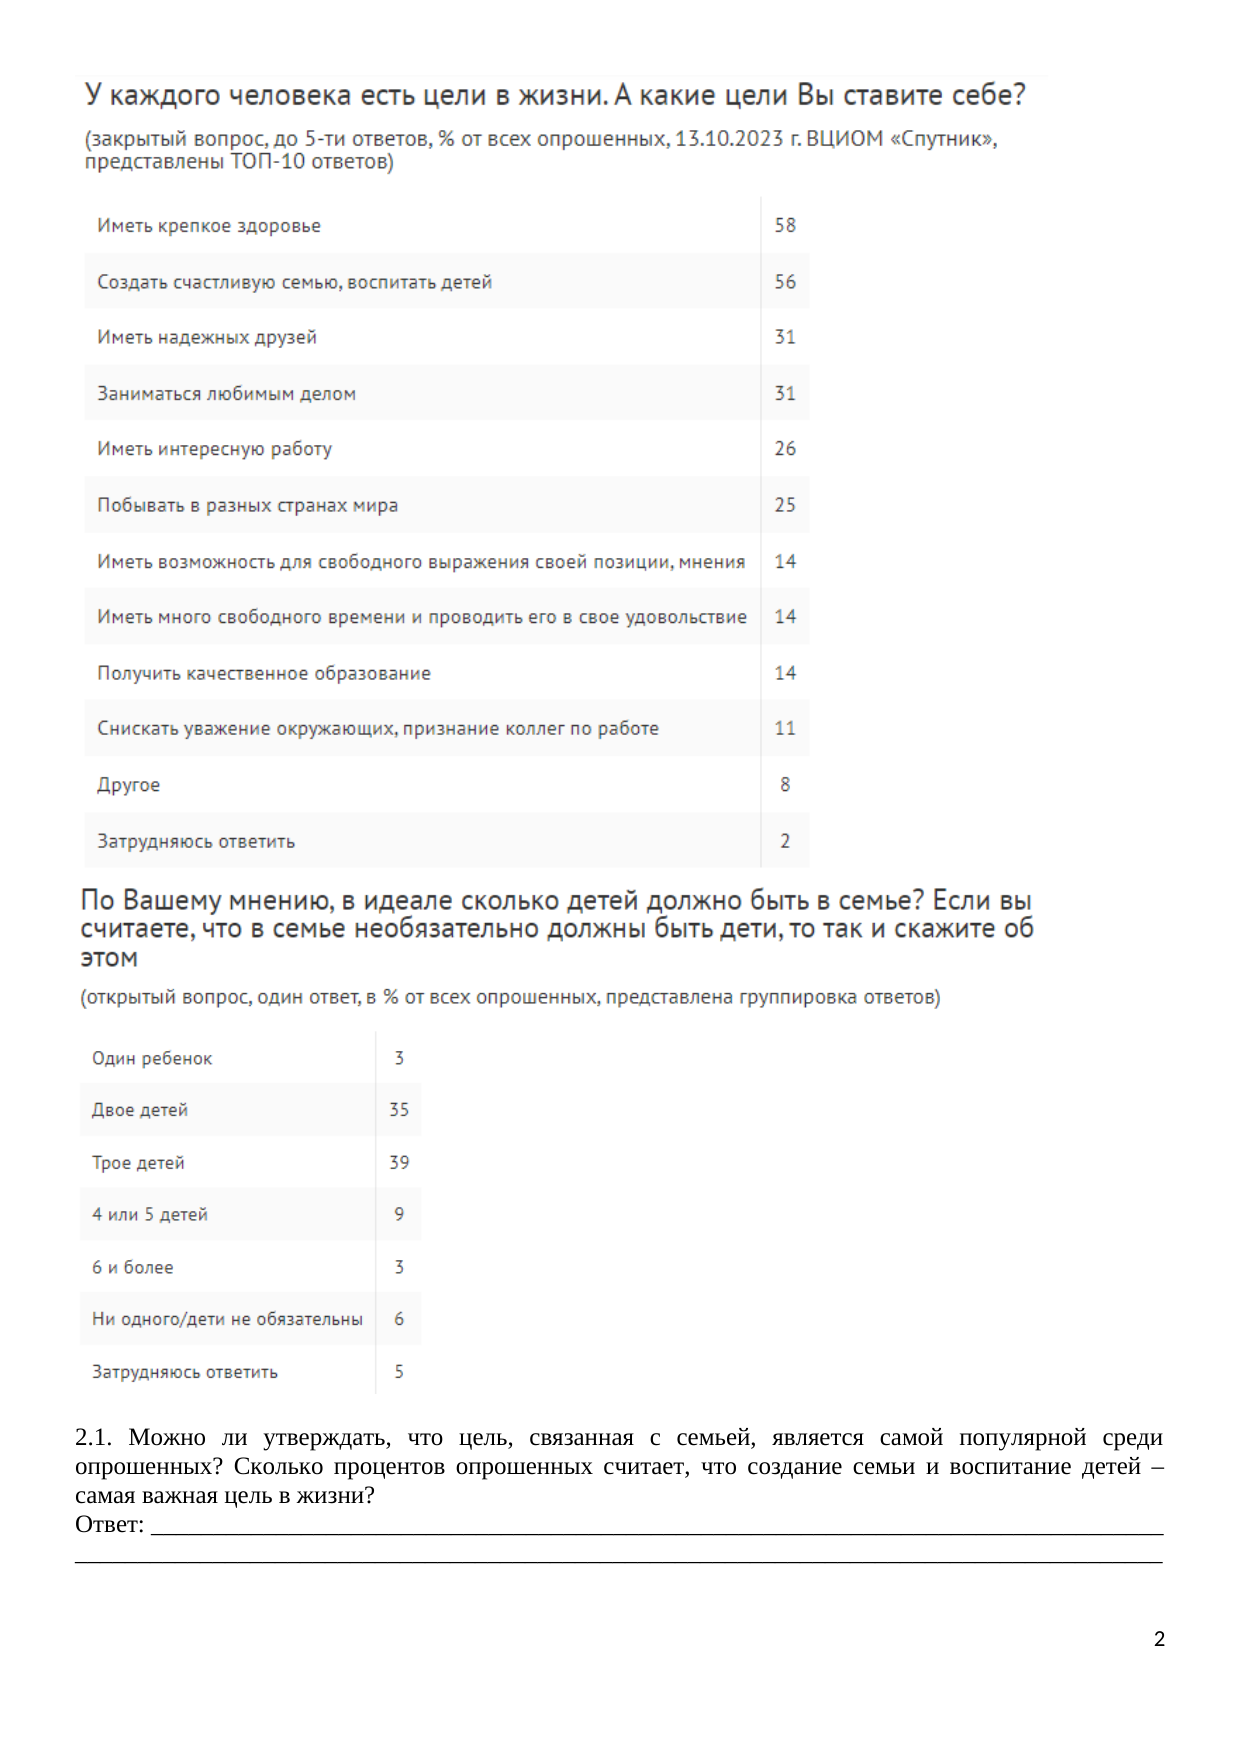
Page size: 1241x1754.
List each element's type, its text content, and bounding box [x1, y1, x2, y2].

picture [75, 75, 1050, 1394]
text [75, 1509, 1165, 1537]
text 2.1. Можно ли утверждать, что цель, связанная с семьей, является самой популярной среди опрошенных? Сколько процентов опрошенных считает, что создание семьи и воспитание детей – самая важная цель в жизни? [75, 1422, 1165, 1509]
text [75, 1537, 1165, 1566]
